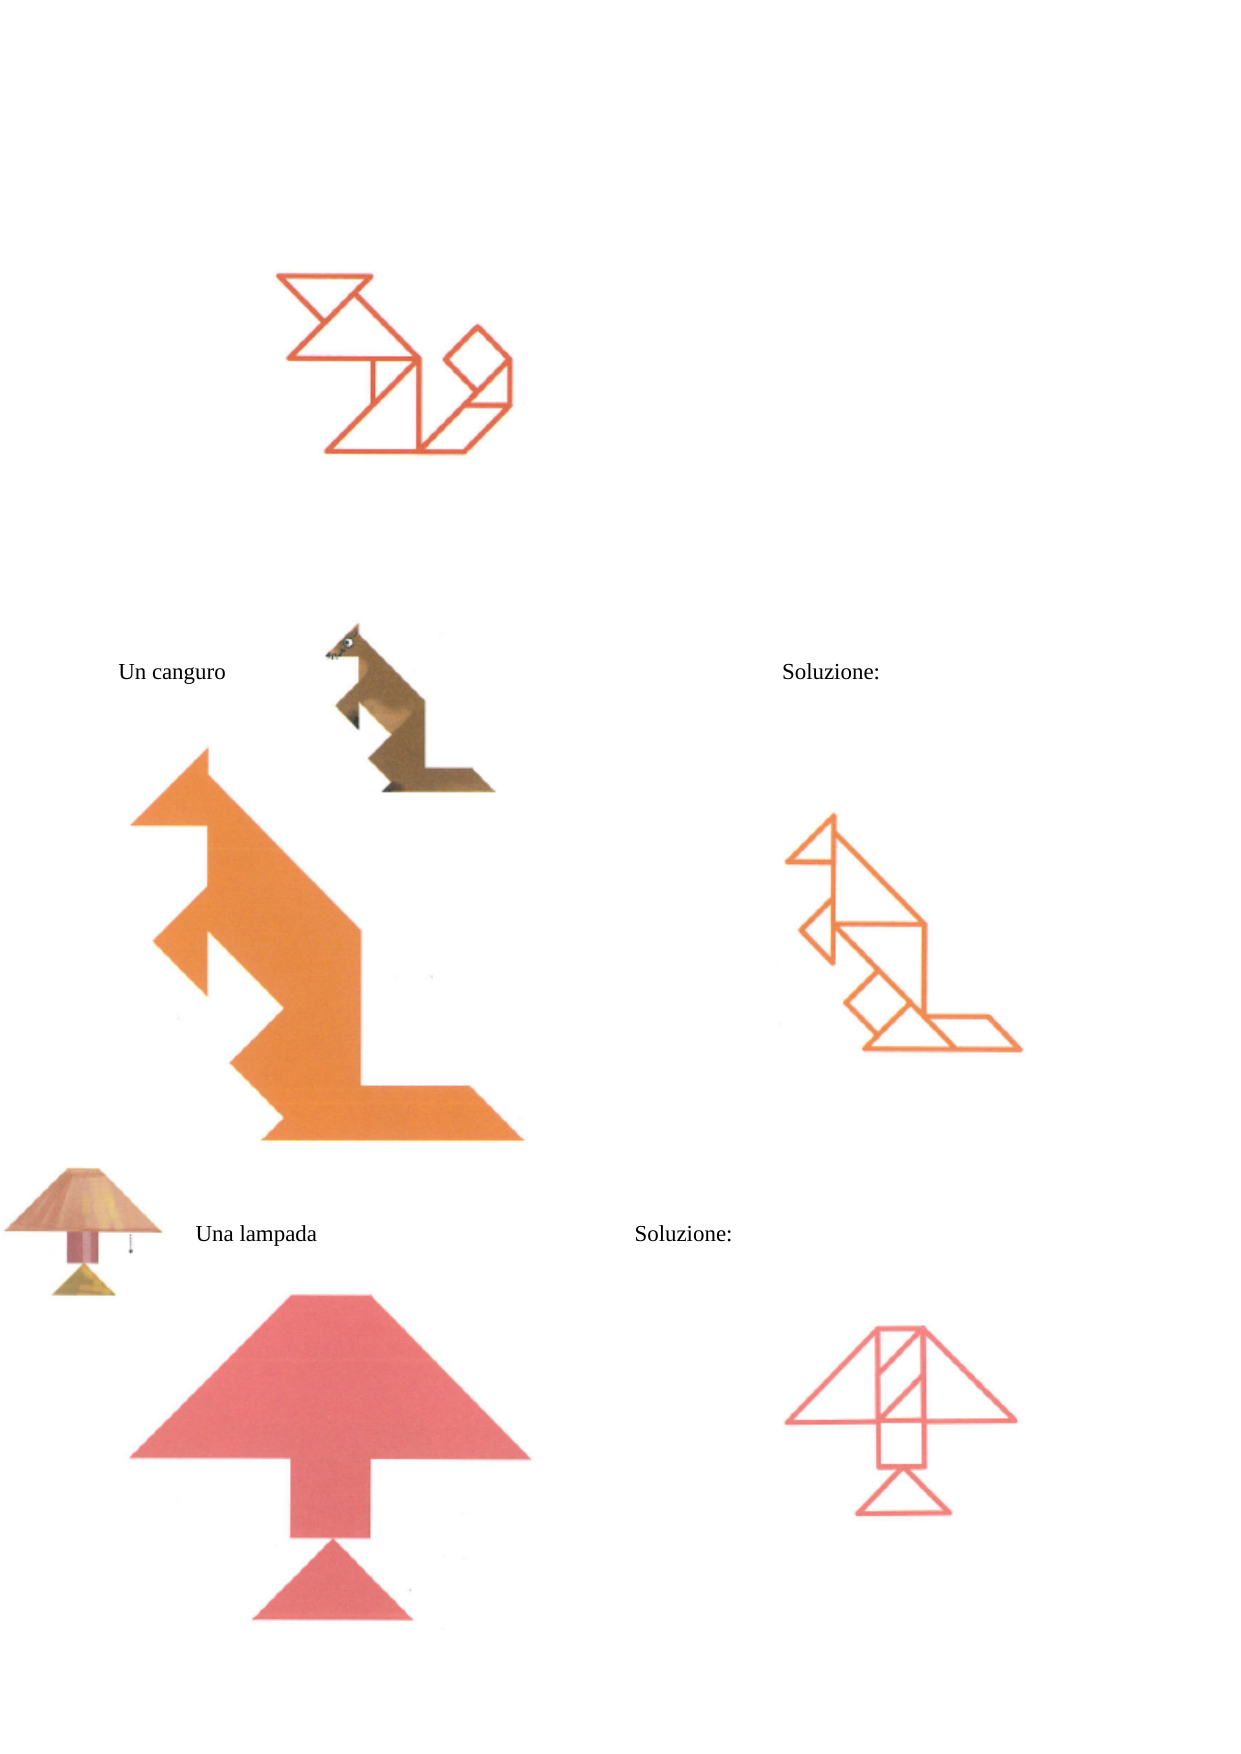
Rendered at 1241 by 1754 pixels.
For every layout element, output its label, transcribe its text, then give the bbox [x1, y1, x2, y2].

picture [767, 802, 1044, 1073]
text Un canguro Soluzione: [118, 658, 321, 684]
picture [0, 612, 550, 1643]
text Una lampada Soluzione: [177, 1220, 1122, 1246]
picture [269, 245, 534, 473]
picture [767, 1322, 1036, 1521]
text Un canguro Soluzione: [505, 658, 1122, 684]
